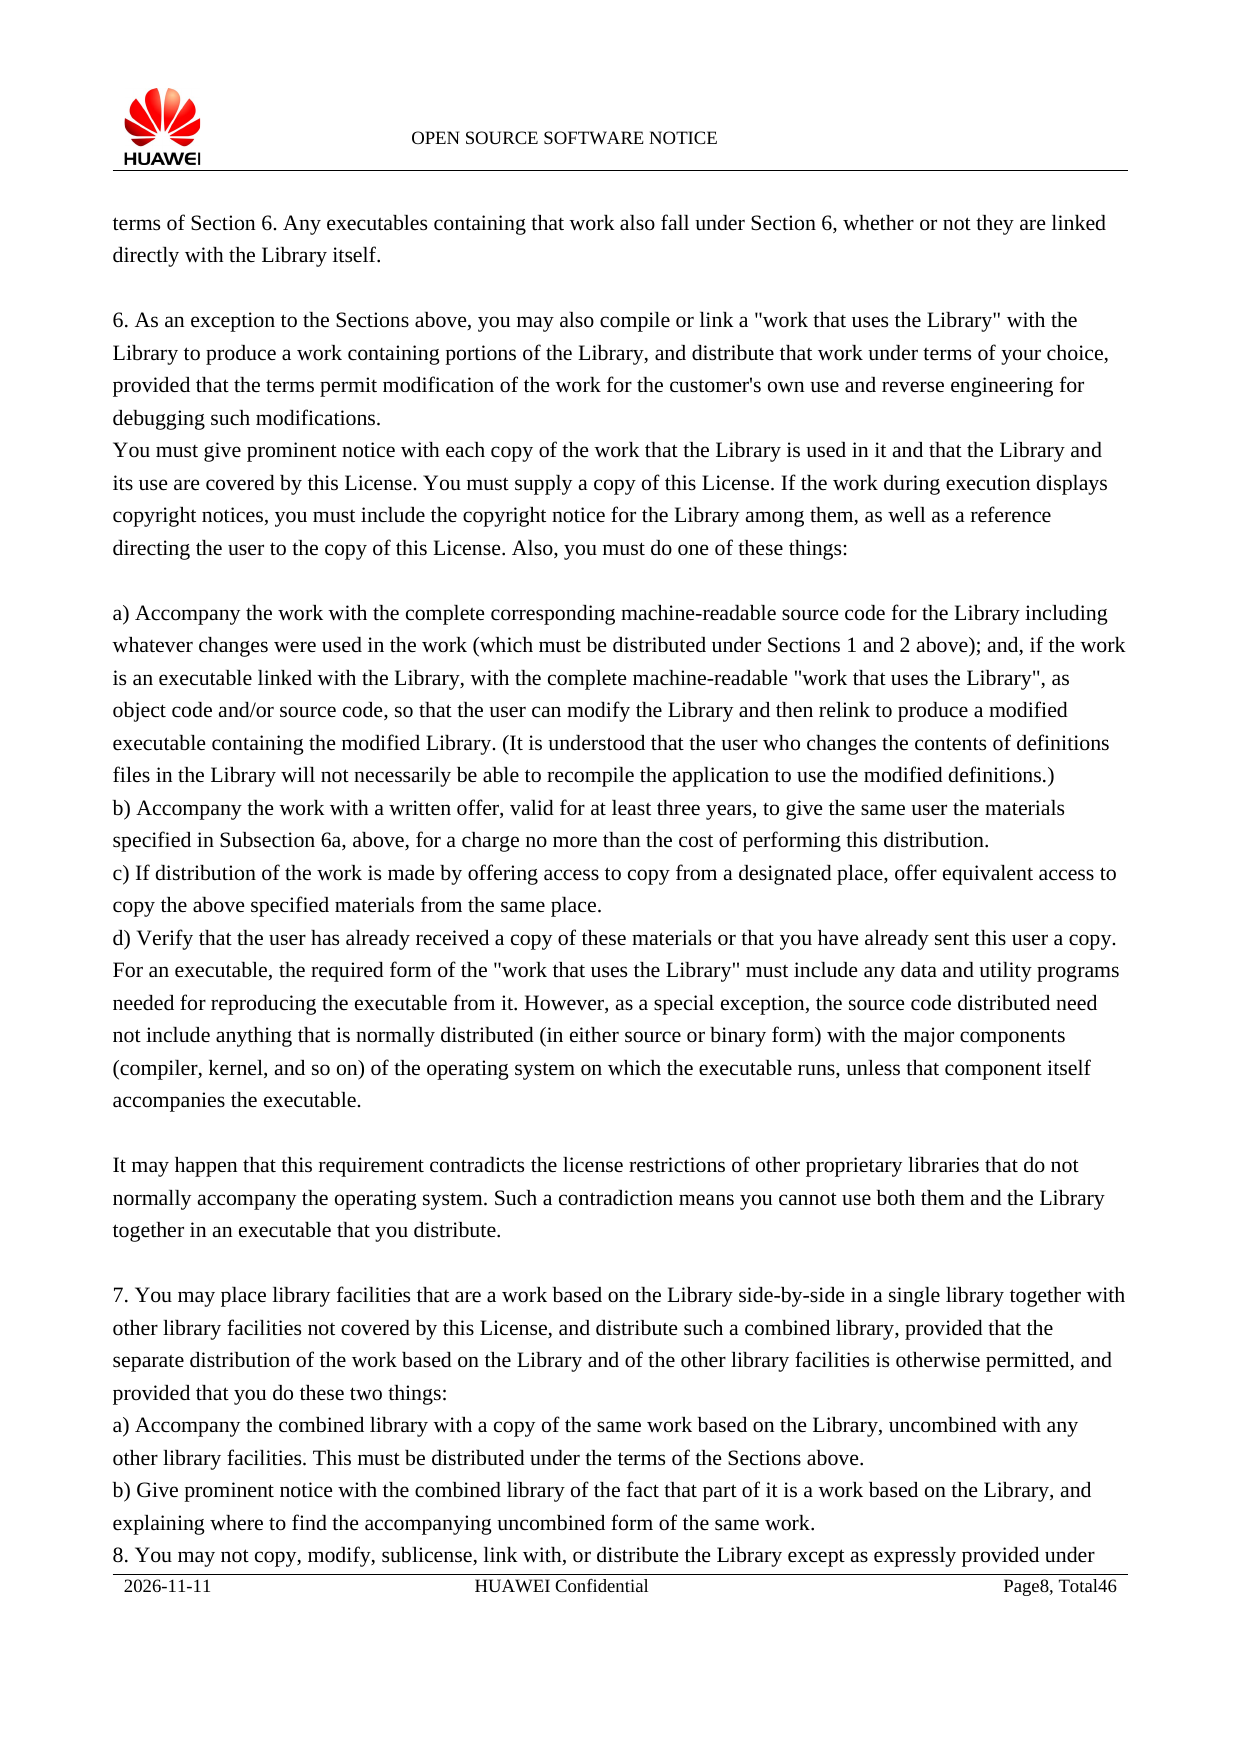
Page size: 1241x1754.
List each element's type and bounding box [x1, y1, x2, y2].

picture [124, 88, 201, 165]
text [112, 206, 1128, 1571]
